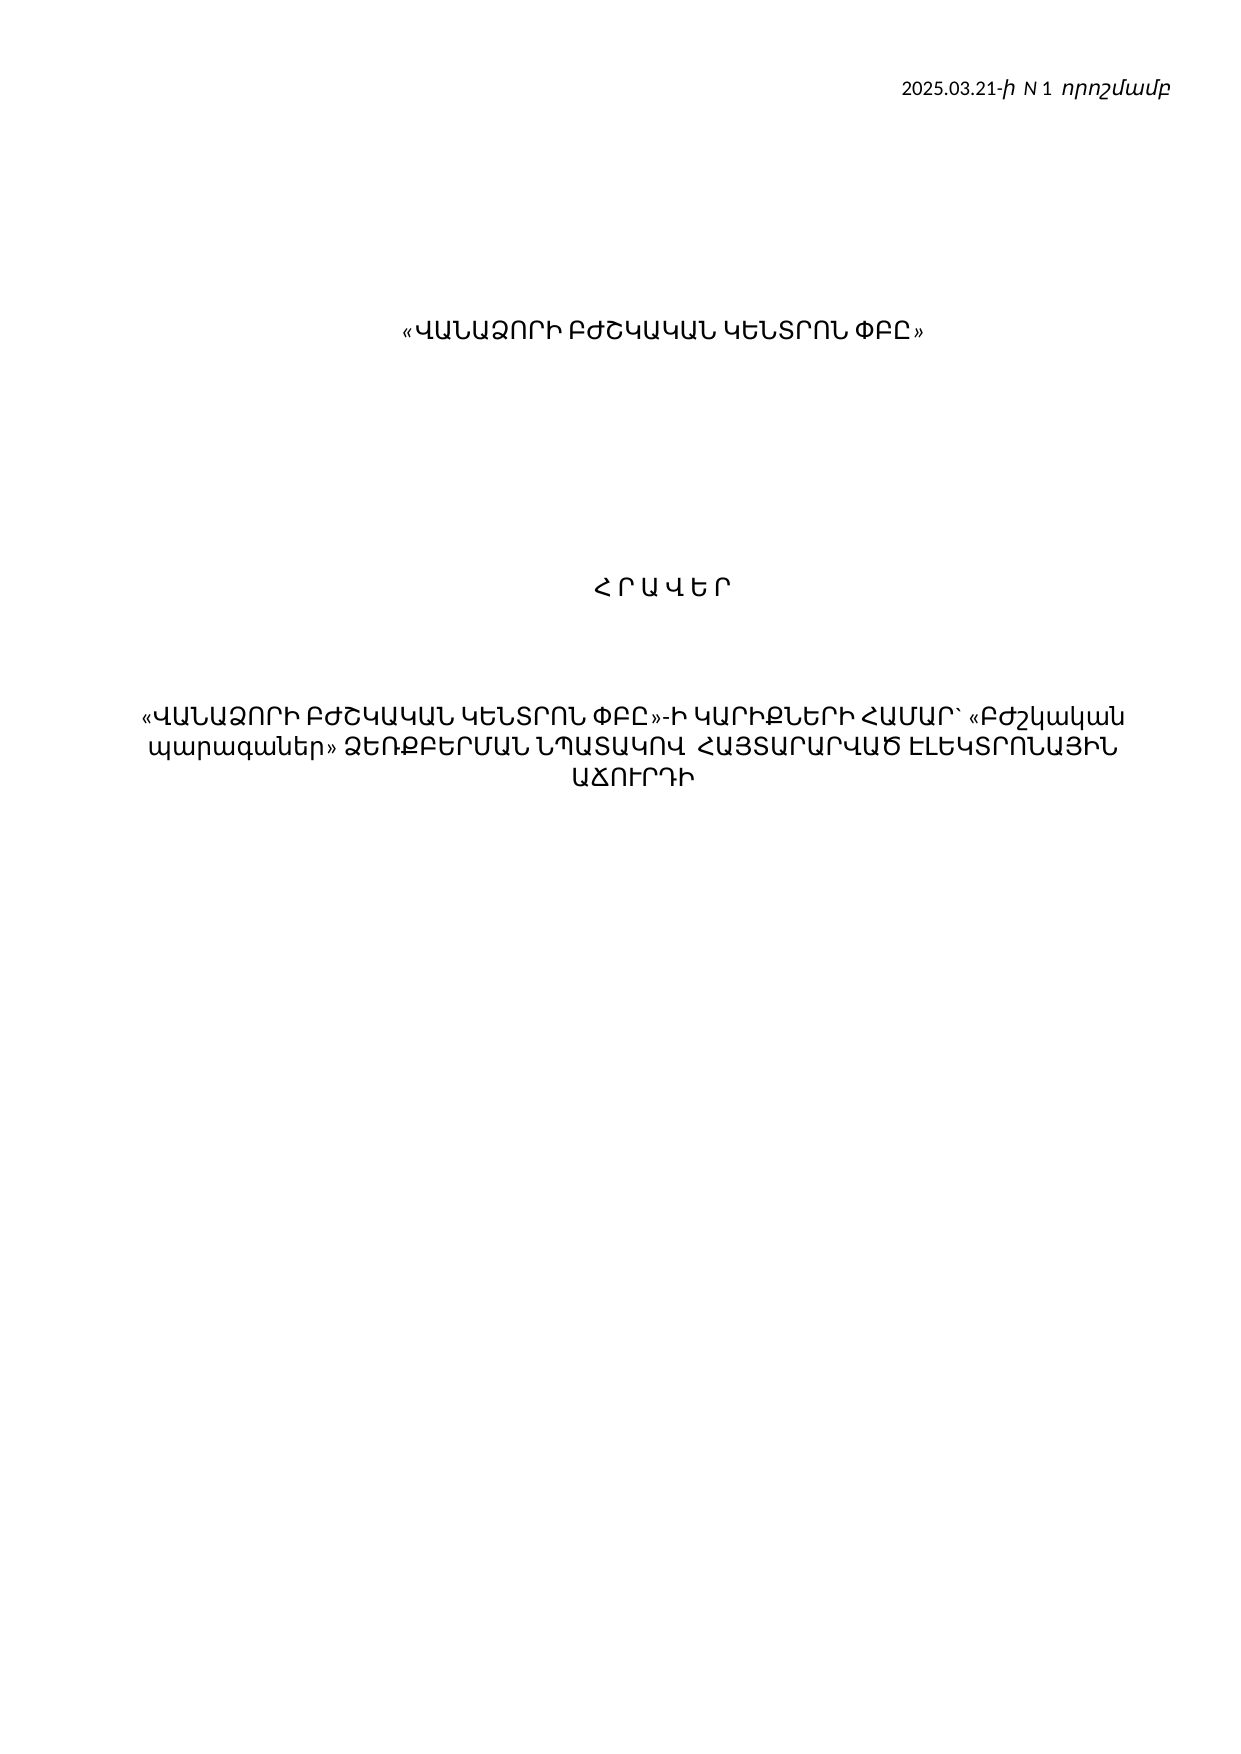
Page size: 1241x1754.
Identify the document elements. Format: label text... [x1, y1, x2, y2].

text « ՎԱՆԱՁՈՐԻ ԲԺՇԿԱԿԱՆ ԿԵՆՏՐՈՆ ՓԲԸ» [94, 316, 1172, 346]
text «ՎԱՆԱՁՈՐԻ ԲԺՇԿԱԿԱՆ ԿԵՆՏՐՈՆ ՓԲԸ»-Ի ԿԱՐԻՔՆԵՐԻ ՀԱՄԱՐ` «ԲԺշկական պարագաներ» ՁԵՌՔԲԵՐՄԱՆ ՆՊԱՏԱԿՈՎ ՀԱՅՏԱՐԱՐՎԱԾ ԷԼԵԿՏՐՈՆԱՅԻՆ ԱՃՈՒՐԴԻ [94, 701, 1172, 792]
text Հ Ր Ա Վ Ե Ր [94, 572, 1172, 602]
text 2025.03.21 -ի N 1 որոշմամբ [94, 75, 1171, 100]
